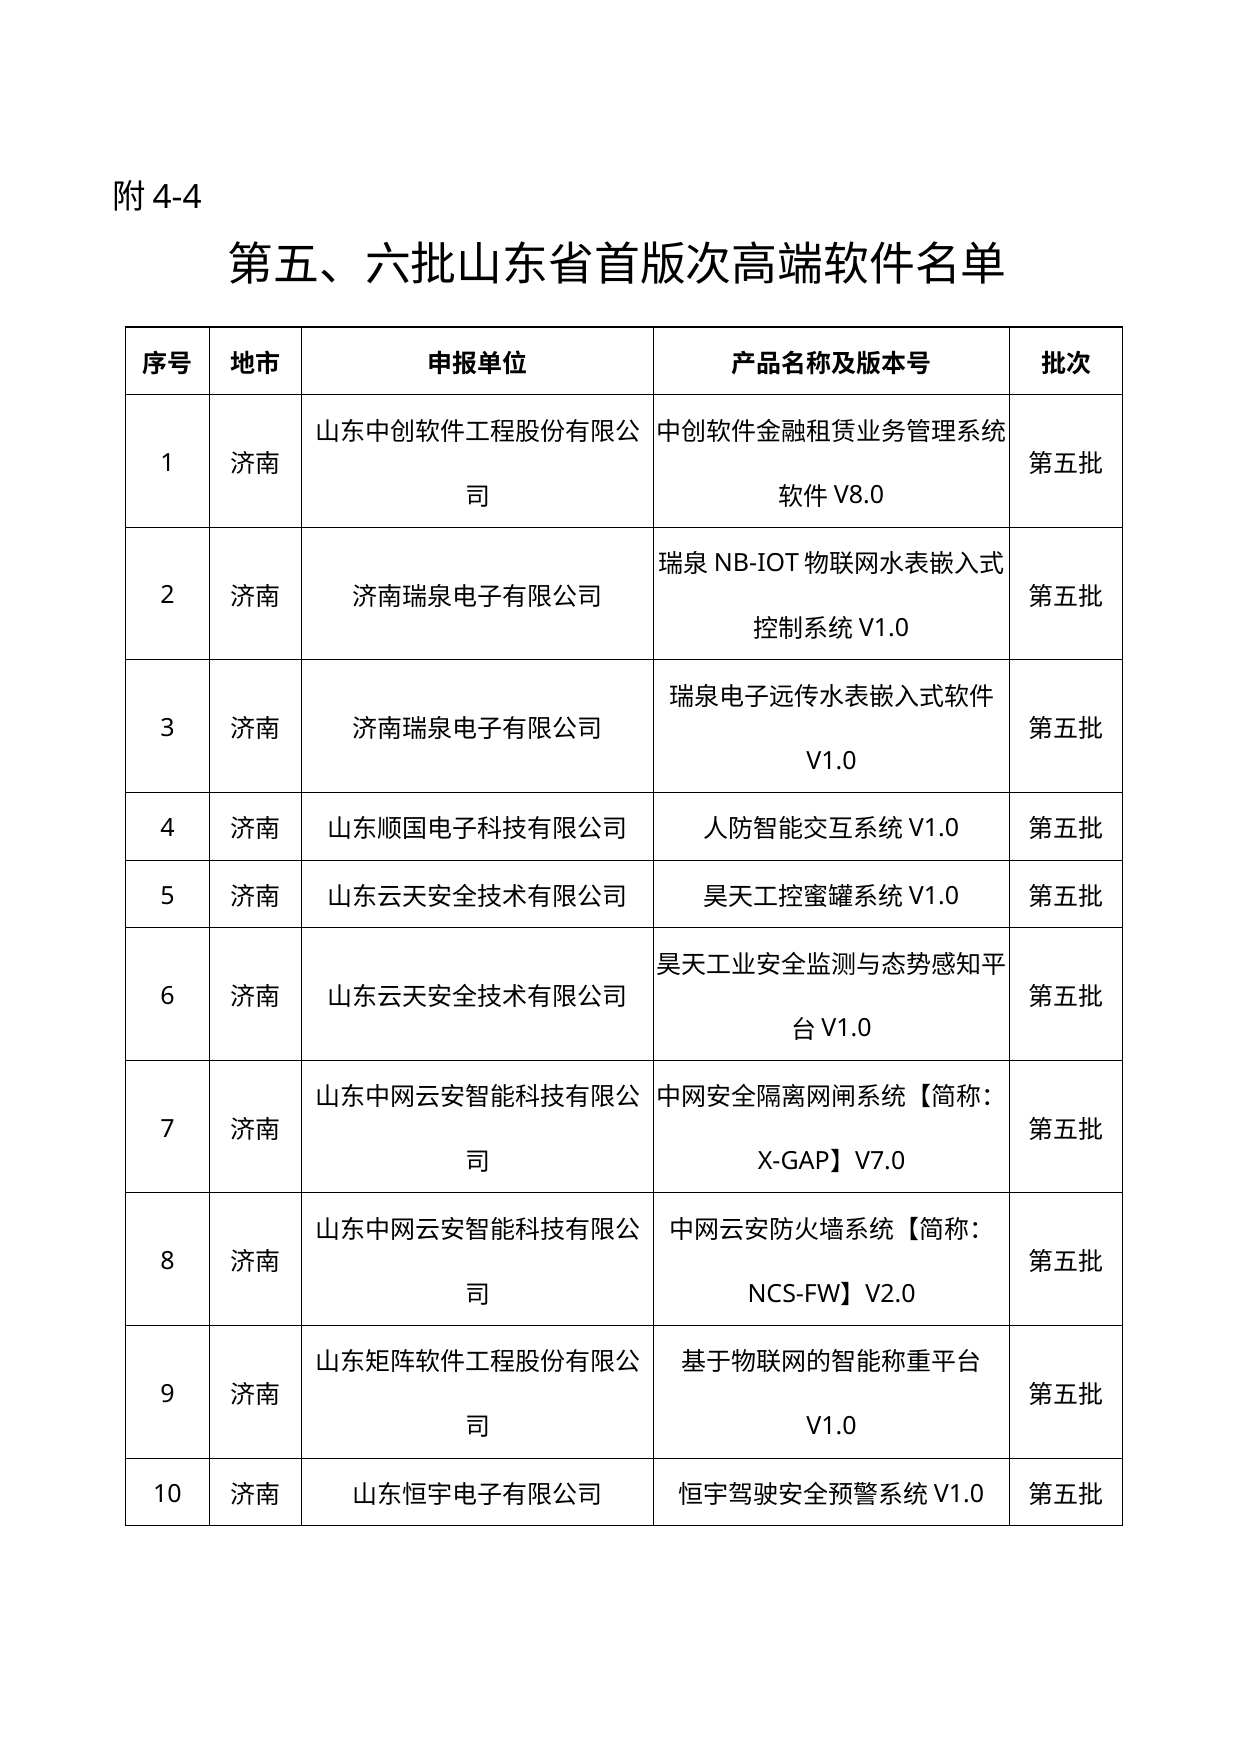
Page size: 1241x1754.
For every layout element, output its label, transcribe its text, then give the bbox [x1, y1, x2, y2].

table_cell 济南 [210, 395, 301, 527]
table_cell 山东中创软件工程股份有限公司 [302, 395, 653, 527]
table_cell 第五批 [1010, 395, 1122, 527]
text 第五、六批山东省首版次高端软件名单 [112, 227, 1121, 293]
table_cell 济南 [210, 1061, 301, 1192]
table_cell 济南 [210, 1326, 301, 1457]
table_cell 山东云天安全技术有限公司 [302, 928, 653, 1060]
table_cell 第五批 [1010, 928, 1122, 1060]
table_cell 济南 [210, 793, 301, 859]
table_cell 瑞泉电子远传水表嵌入式软件V1.0 [654, 660, 1009, 792]
table_cell 济南 [210, 1193, 301, 1325]
table_cell 人防智能交互系统V1.0 [654, 793, 1009, 859]
table_cell 山东中网云安智能科技有限公司 [302, 1193, 653, 1325]
table_cell 济南瑞泉电子有限公司 [302, 660, 653, 792]
table_cell 第五批 [1010, 1459, 1122, 1525]
table_cell 8 [126, 1193, 209, 1325]
table_cell 昊天工控蜜罐系统V1.0 [654, 861, 1009, 927]
table_cell 第五批 [1010, 660, 1122, 792]
text 附4-4 [112, 162, 1128, 227]
table_cell 中网云安防火墙系统【简称：NCS-FW】V2.0 [654, 1193, 1009, 1325]
table_cell 山东中网云安智能科技有限公司 [302, 1061, 653, 1192]
table_cell 5 [126, 861, 209, 927]
table_cell 7 [126, 1061, 209, 1192]
table_cell 济南 [210, 1459, 301, 1525]
table_header 批次 [1010, 328, 1122, 394]
table_cell 9 [126, 1326, 209, 1457]
table_cell 第五批 [1010, 1193, 1122, 1325]
table_cell 1 [126, 395, 209, 527]
table_cell 基于物联网的智能称重平台V1.0 [654, 1326, 1009, 1457]
table_header 序号 [126, 328, 209, 394]
table_cell 瑞泉NB-IOT物联网水表嵌入式控制系统V1.0 [654, 528, 1009, 659]
table_cell 6 [126, 928, 209, 1060]
table_cell 第五批 [1010, 528, 1122, 659]
table_cell 山东云天安全技术有限公司 [302, 861, 653, 927]
table_cell 4 [126, 793, 209, 859]
table_cell 济南 [210, 928, 301, 1060]
table_cell 第五批 [1010, 793, 1122, 859]
table_cell 山东恒宇电子有限公司 [302, 1459, 653, 1525]
table_header 申报单位 [302, 328, 653, 394]
table_cell 济南 [210, 861, 301, 927]
table_cell 恒宇驾驶安全预警系统V1.0 [654, 1459, 1009, 1525]
table_header 产品名称及版本号 [654, 328, 1009, 394]
table_cell 中网安全隔离网闸系统【简称：X-GAP】V7.0 [654, 1061, 1009, 1192]
table_cell 10 [126, 1459, 209, 1525]
table_cell 中创软件金融租赁业务管理系统软件V8.0 [654, 395, 1009, 527]
table_cell 昊天工业安全监测与态势感知平台V1.0 [654, 928, 1009, 1060]
table_cell 山东矩阵软件工程股份有限公司 [302, 1326, 653, 1457]
table_header 地市 [210, 328, 301, 394]
table_cell 第五批 [1010, 861, 1122, 927]
table_cell 济南 [210, 528, 301, 659]
table_cell 3 [126, 660, 209, 792]
table_cell 山东顺国电子科技有限公司 [302, 793, 653, 859]
table_cell 第五批 [1010, 1326, 1122, 1457]
table_cell 济南瑞泉电子有限公司 [302, 528, 653, 659]
table_cell 第五批 [1010, 1061, 1122, 1192]
table_cell 济南 [210, 660, 301, 792]
table_cell 2 [126, 528, 209, 659]
